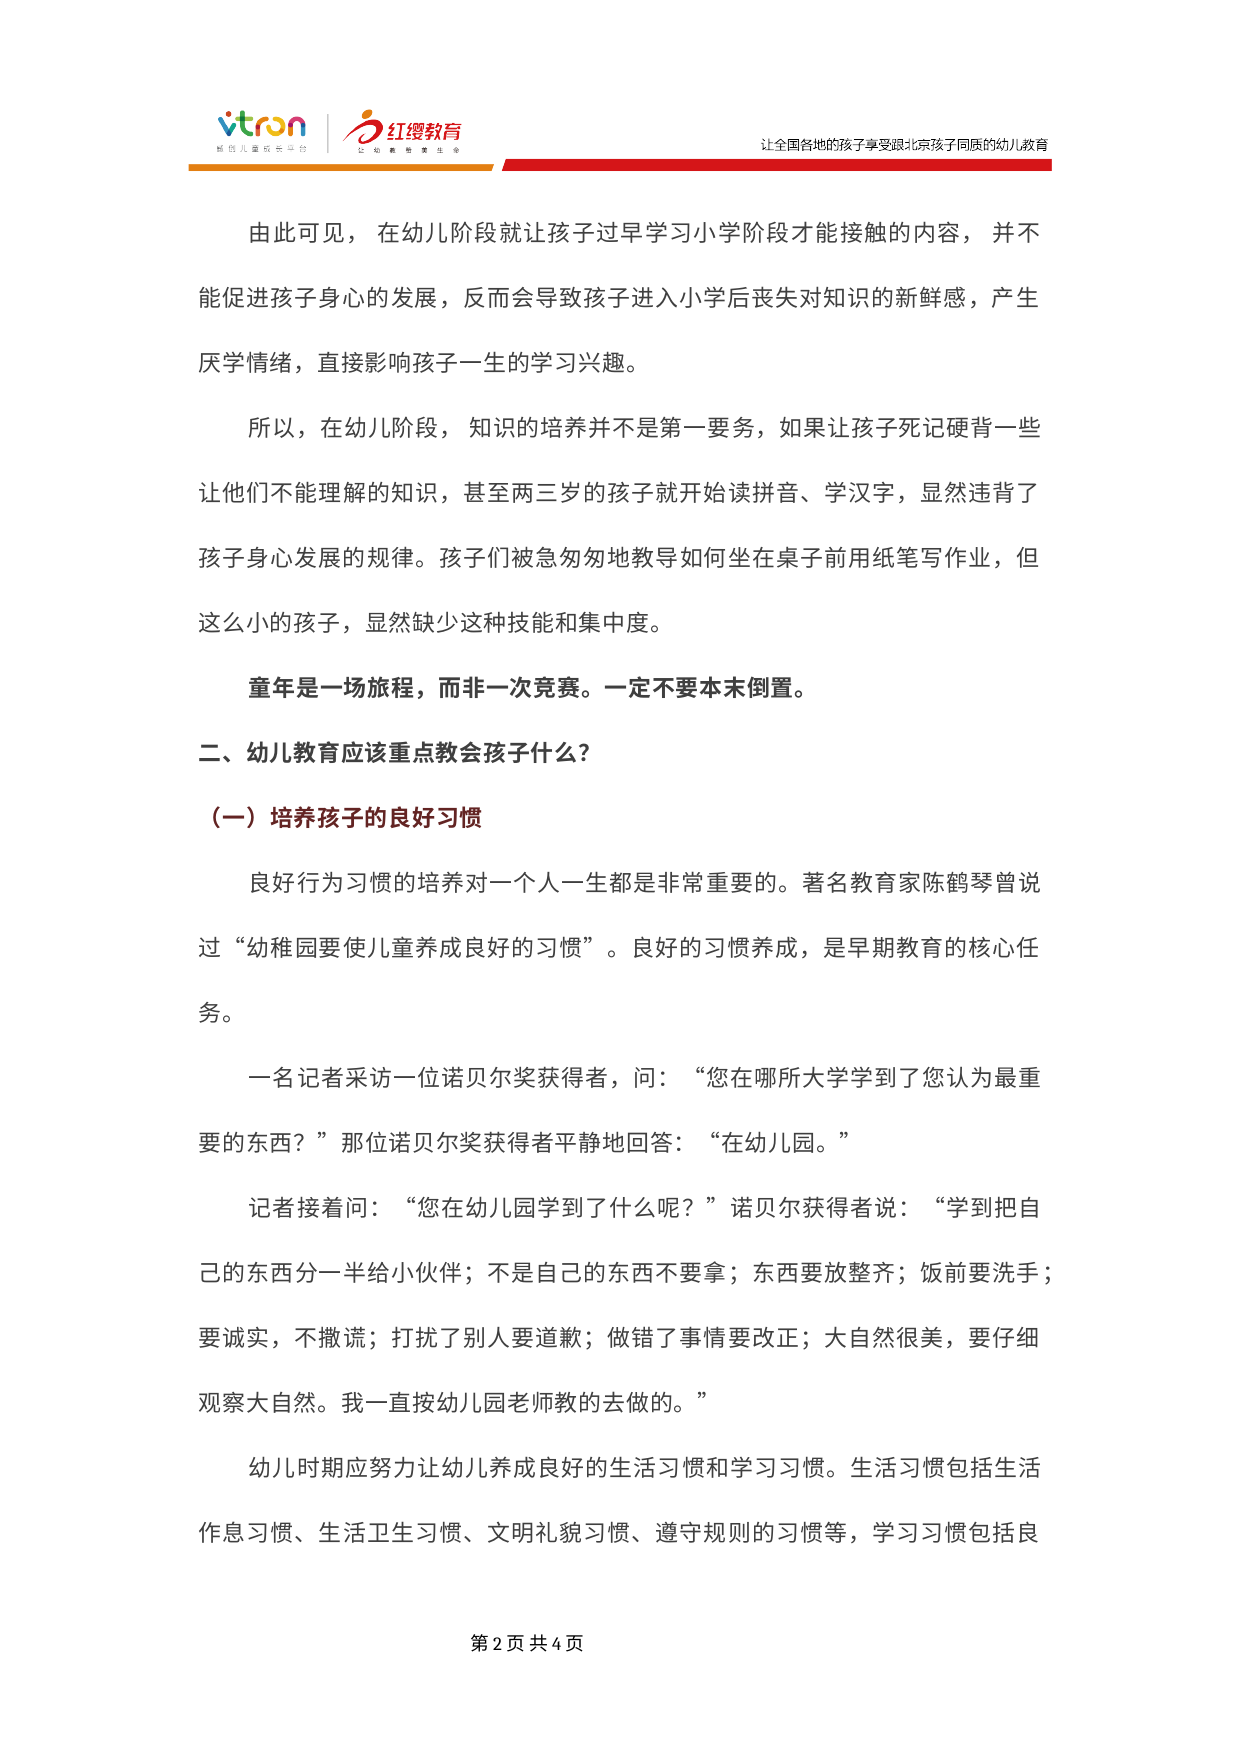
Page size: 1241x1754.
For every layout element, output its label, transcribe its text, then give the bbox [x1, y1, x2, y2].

text 记者接着问：“您在幼儿园学到了什么呢？”诺贝尔获得者说：“学到把自己的东西分一半给小伙伴；不是自己的东西不要拿；东西要放整齐；饭前要洗手；要诚实，不撒谎；打扰了别人要道歉；做错了事情要改正；大自然很美，要仔细观察大自然。我一直按幼儿园老师教的去做的。” [198, 1174, 1042, 1434]
text 良好行为习惯的培养对一个人一生都是非常重要的。著名教育家陈鹤琴曾说过“幼稚园要使儿童养成良好的习惯”。良好的习惯养成，是早期教育的核心任务。 [198, 849, 1042, 1044]
text 所以，在幼儿阶段， 知识的培养并不是第一要务，如果让孩子死记硬背一些让他们不能理解的知识，甚至两三岁的孩子就开始读拼音、学汉字，显然违背了孩子身心发展的规律。孩子们被急匆匆地教导如何坐在桌子前用纸笔写作业，但这么小的孩子，显然缺少这种技能和集中度。 [198, 394, 1042, 654]
text 幼儿时期应努力让幼儿养成良好的生活习惯和学习习惯。生活习惯包括生活作息习惯、生活卫生习惯、文明礼貌习惯、遵守规则的习惯等，学习习惯包括良好的阅读习惯、倾听习惯等。孩子在早期养成了正确的生活和学习习惯，后面的学习和生活就很简单。 [198, 1434, 1042, 1564]
text 二、幼儿教育应该重点教会孩子什么？ [198, 719, 1042, 784]
text （一）培养孩子的良好习惯 [198, 784, 1042, 849]
text 一名记者采访一位诺贝尔奖获得者，问：“您在哪所大学学到了您认为最重要的东西？”那位诺贝尔奖获得者平静地回答：“在幼儿园。” [198, 1044, 1042, 1174]
text 由此可见， 在幼儿阶段就让孩子过早学习小学阶段才能接触的内容， 并不能促进孩子身心的发展，反而会导致孩子进入小学后丧失对知识的新鲜感，产生厌学情绪，直接影响孩子一生的学习兴趣。 [198, 199, 1042, 394]
picture [188, 88, 1052, 189]
text 童年是一场旅程，而非一次竞赛。一定不要本末倒置。 [198, 654, 1042, 719]
